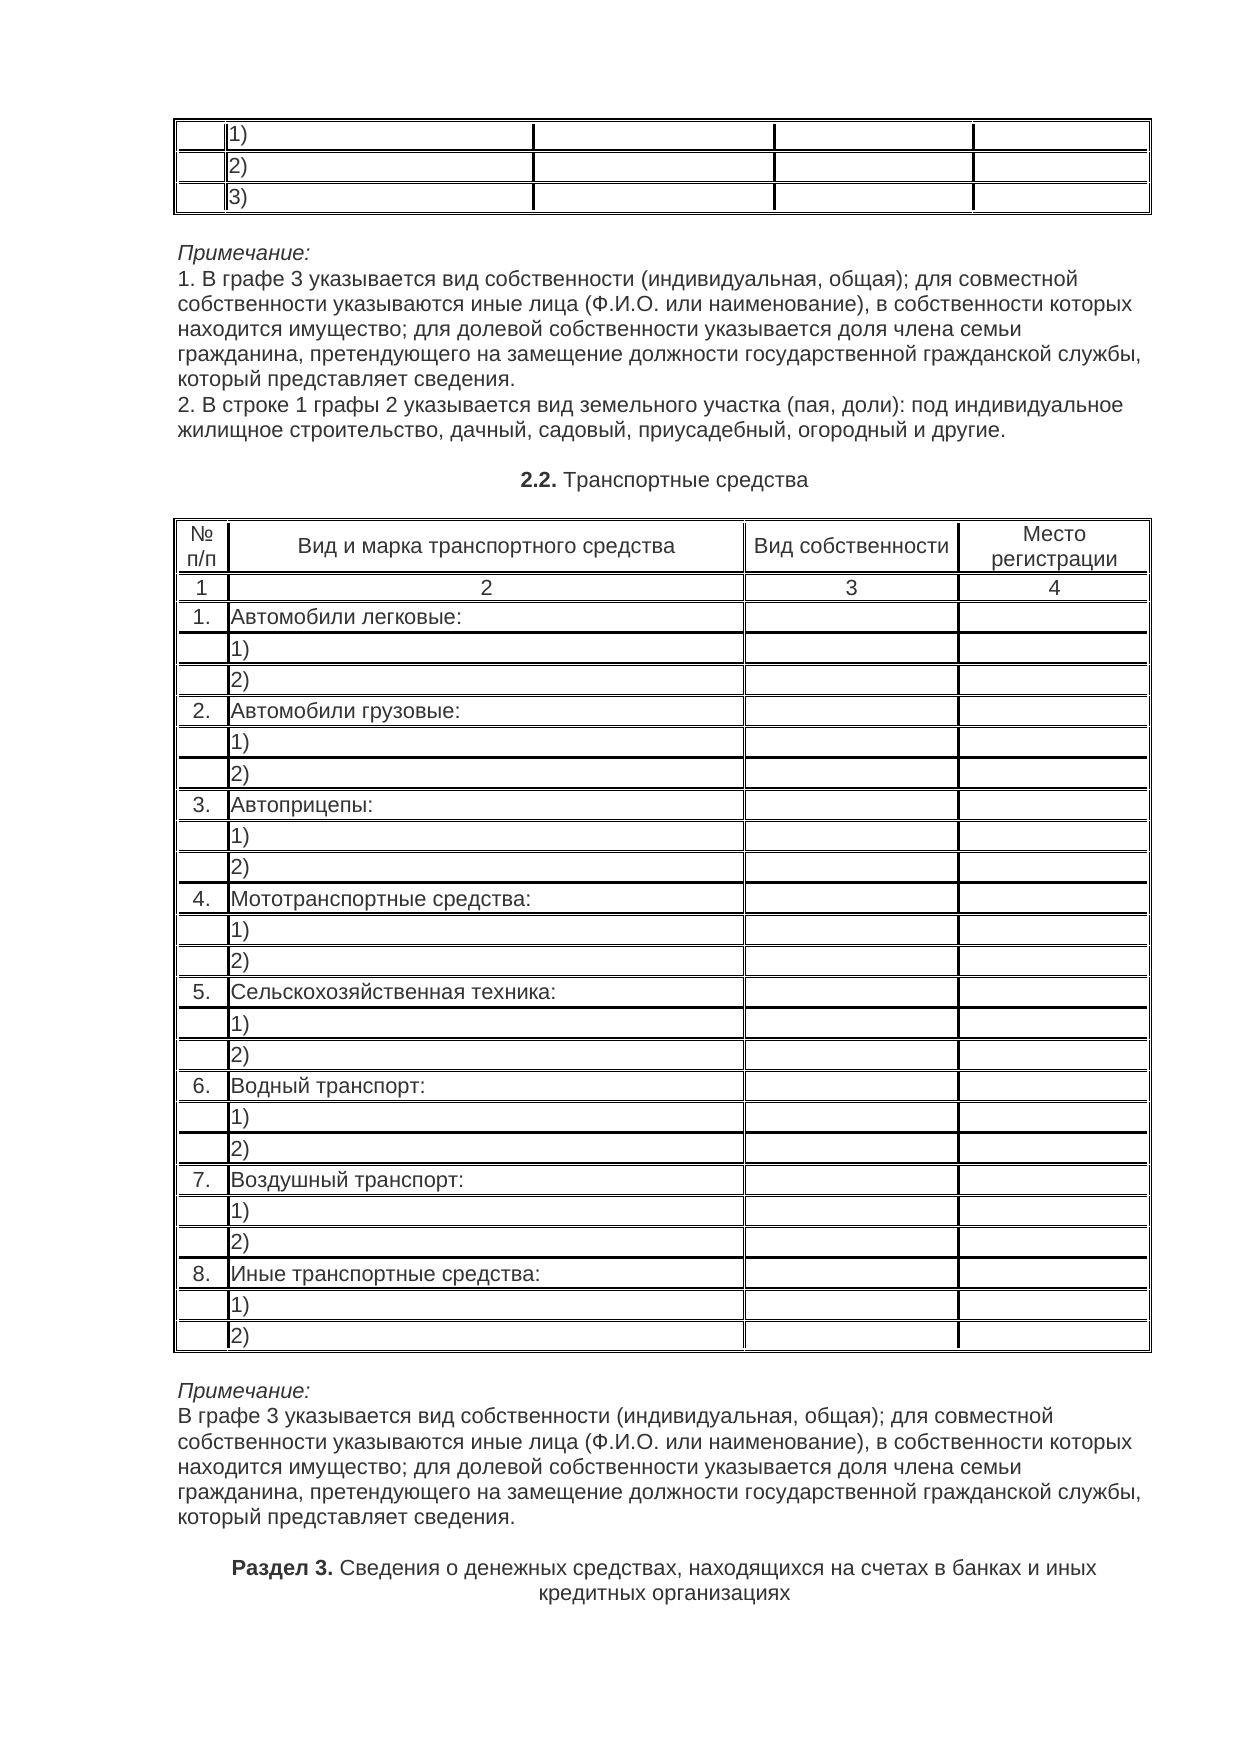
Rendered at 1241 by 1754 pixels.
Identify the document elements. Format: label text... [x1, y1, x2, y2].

table_cell 3) [226, 184, 533, 212]
table_cell [746, 603, 957, 631]
table_cell Воздушный транспорт: [230, 1166, 743, 1193]
table_cell [746, 1291, 957, 1318]
table_cell [958, 600, 1150, 631]
table_cell [177, 120, 226, 149]
table_header Вид и марка транспортного средства [228, 521, 745, 571]
table_cell 1) [230, 1291, 743, 1318]
table_cell Мототранспортные средства: [230, 884, 743, 912]
table_cell [177, 1287, 227, 1318]
table_cell [960, 756, 1149, 787]
table_cell 3 [746, 575, 957, 600]
table_cell 4. [177, 881, 227, 912]
text Примечание: [177, 1378, 1152, 1403]
table_cell [960, 1162, 1149, 1193]
table_cell Автомобили грузовые: [230, 697, 743, 725]
table_cell [746, 1072, 957, 1100]
table_cell [746, 1103, 957, 1131]
table_cell [177, 149, 224, 181]
table_cell 6. [177, 1069, 227, 1100]
table_cell [746, 697, 957, 725]
table_cell Автоприцепы: [230, 791, 743, 818]
table_cell 1) [230, 916, 743, 943]
table_cell 1. [175, 600, 228, 631]
table_cell [745, 1322, 958, 1350]
table_cell [958, 1225, 1150, 1256]
table_cell [177, 819, 227, 850]
table_cell 1) [230, 822, 743, 850]
text 2. В строке 1 графы 2 указывается вид земельного участка (пая, доли): под индивидуальное жилищное строительство, дачный, садовый, приусадебный, огородный и другие. [177, 392, 1152, 442]
table_cell [535, 153, 773, 181]
table_cell [175, 725, 228, 756]
text 1. В графе 3 указывается вид собственности (индивидуальная, общая); для совместной собственности указываются иные лица (Ф.И.О. или наименование), в собственности которых находится имущество; для долевой собственности указывается доля члена семьи гражданина, претендующего на замещение должности государственной гражданской службы, который представляет сведения. [177, 266, 1152, 392]
table_cell [973, 181, 1150, 212]
table_cell 2) [230, 853, 743, 881]
table_cell 2. [177, 694, 227, 725]
text 2.2. Транспортные средства [177, 467, 1152, 492]
table_cell 2) [230, 1041, 743, 1068]
table_cell Сельскохозяйственная техника: [230, 978, 743, 1006]
table_cell [975, 149, 1149, 181]
table_cell 4 [960, 571, 1149, 600]
table_cell 2) [228, 1322, 745, 1350]
table_cell [746, 1041, 957, 1068]
table_cell [960, 819, 1149, 850]
table_cell [746, 916, 957, 943]
table_cell [746, 791, 957, 818]
table_cell [175, 1225, 228, 1256]
table_cell [958, 850, 1150, 881]
table_cell [746, 1134, 957, 1162]
table_header Вид собственности [745, 521, 958, 571]
table_cell [177, 631, 227, 662]
table_cell [746, 947, 957, 975]
table_cell [746, 634, 957, 662]
table_header № п/п [175, 519, 228, 571]
table_cell [774, 184, 973, 212]
table_cell [177, 1319, 228, 1350]
table_cell [958, 1100, 1150, 1131]
table_cell 8. [177, 1256, 227, 1287]
table_cell 2) [230, 759, 743, 787]
table_cell [175, 181, 226, 212]
table_cell 2) [228, 153, 532, 181]
table_cell 1) [230, 728, 743, 756]
table_cell [746, 978, 957, 1006]
table_cell [960, 881, 1149, 912]
table_cell [177, 944, 227, 975]
table_cell [746, 759, 957, 787]
table_cell 2) [230, 666, 743, 693]
table_cell [746, 1009, 957, 1037]
table_cell [746, 1228, 957, 1256]
table_cell [973, 122, 1149, 149]
table_cell [746, 1166, 957, 1193]
table_cell [533, 184, 774, 212]
table_cell [958, 1319, 1149, 1350]
table_cell 1) [230, 1009, 743, 1037]
table_cell [960, 1006, 1149, 1037]
table_cell [746, 728, 957, 756]
table_cell [960, 1069, 1149, 1100]
table_cell 1 [177, 571, 227, 600]
table_cell [746, 1259, 957, 1287]
table_cell [746, 1197, 957, 1225]
table_cell [177, 662, 227, 693]
table_cell [776, 153, 972, 181]
table_cell [746, 822, 957, 850]
table_header Место регистрации [958, 521, 1149, 571]
table_cell 3. [177, 787, 227, 818]
table_cell [960, 1194, 1149, 1225]
table_cell [177, 756, 227, 787]
table_cell [177, 1194, 227, 1225]
text Раздел 3. Сведения о денежных средствах, находящихся на счетах в банках и иных кредитных организациях [177, 1554, 1152, 1605]
table_cell [746, 666, 957, 693]
table_cell [746, 853, 957, 881]
table_cell [960, 1131, 1149, 1162]
table_cell [177, 912, 227, 943]
table_cell 7. [177, 1162, 227, 1193]
table_cell [960, 912, 1149, 943]
table_cell [960, 944, 1149, 975]
table_cell [958, 725, 1150, 756]
table_cell [177, 1037, 227, 1068]
table_cell 1) [230, 634, 743, 662]
table_cell 2) [230, 1228, 743, 1256]
table_cell [177, 1006, 227, 1037]
text В графе 3 указывается вид собственности (индивидуальная, общая); для совместной собственности указываются иные лица (Ф.И.О. или наименование), в собственности которых находится имущество; для долевой собственности указывается доля члена семьи гражданина, претендующего на замещение должности государственной гражданской службы, который представляет сведения. [177, 1403, 1152, 1529]
table_cell 2 [230, 575, 743, 600]
table_cell [746, 884, 957, 912]
table_cell [774, 120, 973, 149]
table_cell Автомобили легковые: [230, 603, 743, 631]
table_cell [175, 1100, 228, 1131]
table_cell [175, 850, 228, 881]
table_cell [960, 1256, 1149, 1287]
table_cell 2) [230, 947, 743, 975]
table_cell [960, 694, 1149, 725]
table_cell Иные транспортные средства: [230, 1259, 743, 1287]
table_cell 1) [230, 1103, 743, 1131]
table_cell 1) [230, 1197, 743, 1225]
table_cell [960, 662, 1149, 693]
table_cell [960, 787, 1149, 818]
table_cell 1) [226, 122, 533, 149]
table_cell 5. [175, 975, 228, 1006]
table_cell [177, 1131, 227, 1162]
text Примечание: [177, 240, 1152, 266]
table_cell [958, 975, 1150, 1006]
table_cell [960, 1037, 1149, 1068]
table_cell [533, 122, 774, 149]
table_cell [960, 1287, 1149, 1318]
table_cell Водный транспорт: [230, 1072, 743, 1100]
table_cell [960, 631, 1149, 662]
table_cell 2) [230, 1134, 743, 1162]
